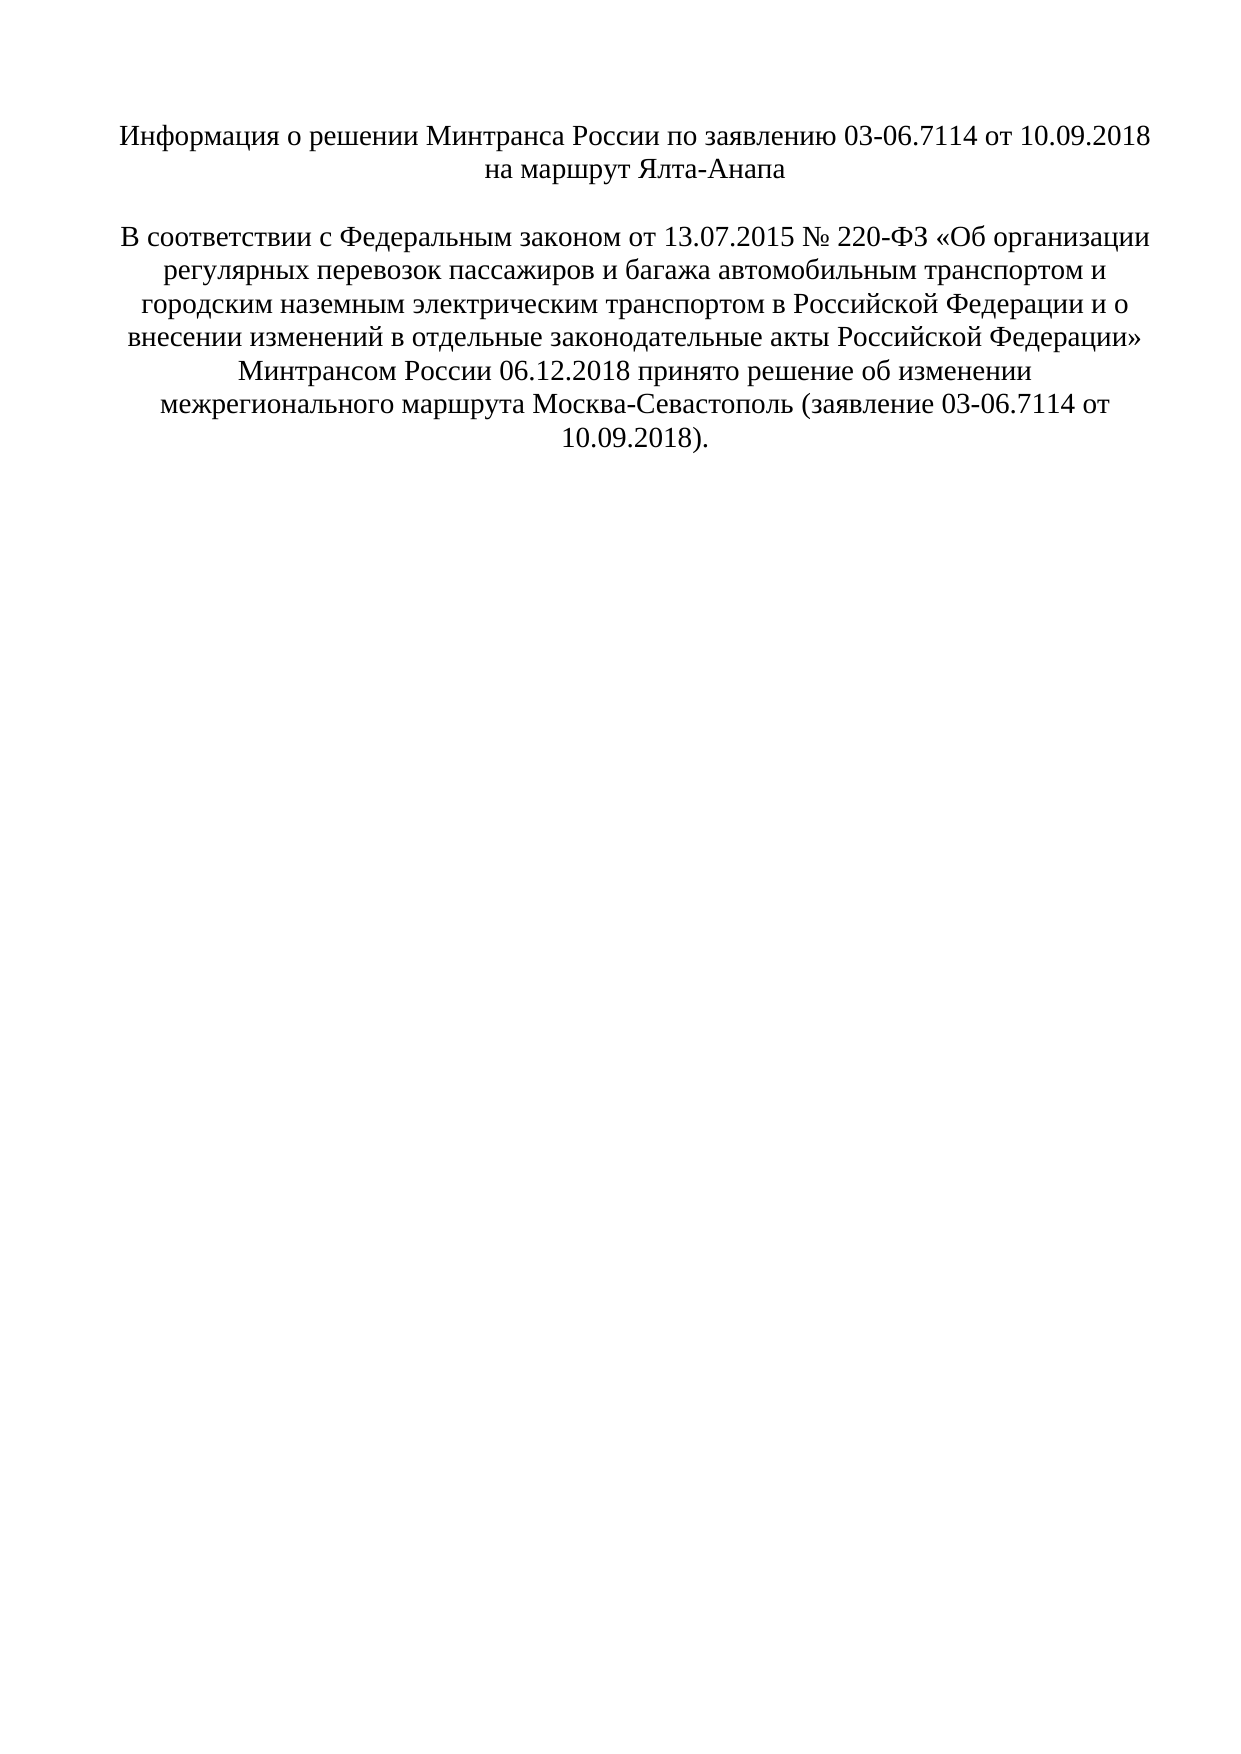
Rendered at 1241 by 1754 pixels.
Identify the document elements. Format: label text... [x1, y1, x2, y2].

text Информация о решении Минтранса России по заявлению 03-06.7114 от 10.09.2018 на маршрут Ялта-Анапа [118, 118, 1152, 185]
text В соответствии с Федеральным законом от 13.07.2015 № 220-ФЗ «Об организации регулярных перевозок пассажиров и багажа автомобильным транспортом и городским наземным электрическим транспортом в Российской Федерации и о внесении изменений в отдельные законодательные акты Российской Федерации» Минтрансом России 06.12.2018 принято решение об изменении межрегионального маршрута Москва-Севастополь (заявление 03-06.7114 от 10.09.2018). [118, 219, 1152, 453]
